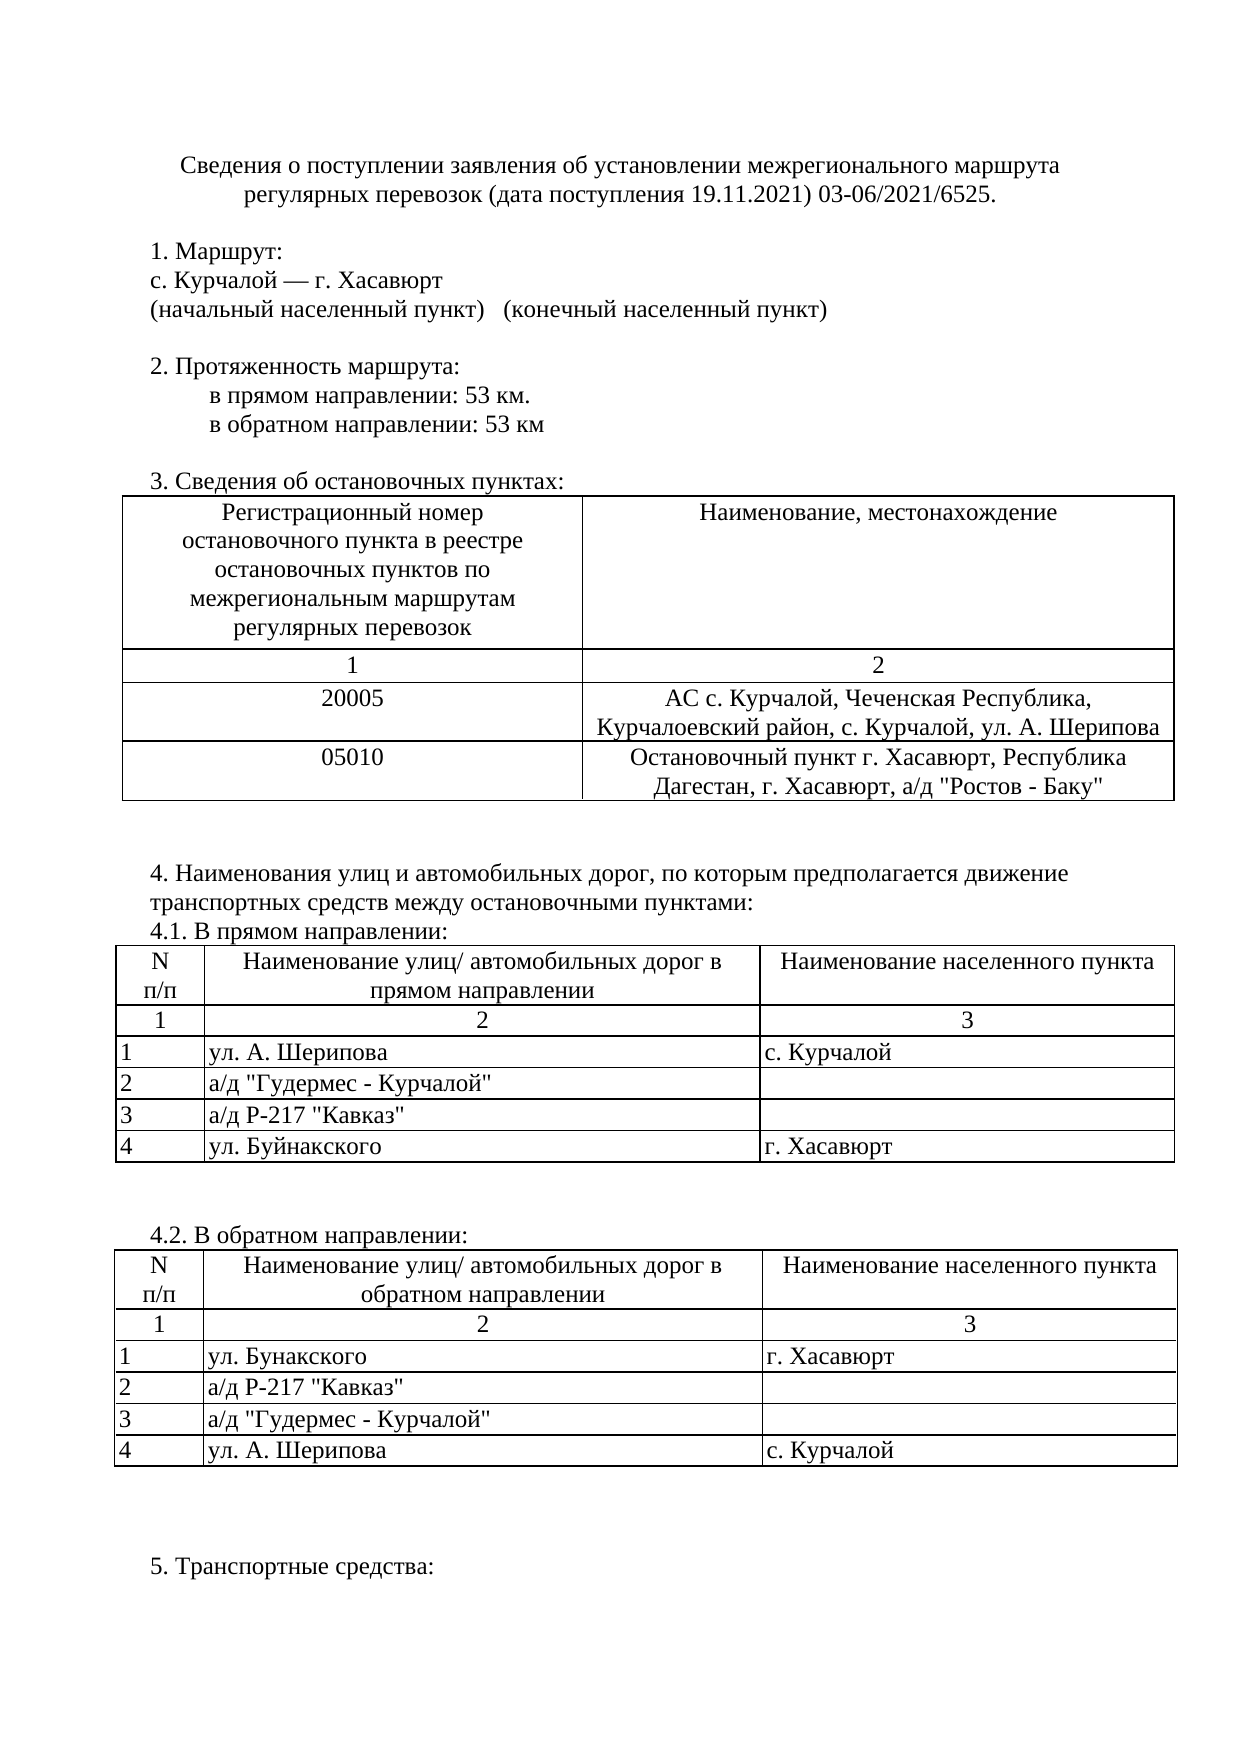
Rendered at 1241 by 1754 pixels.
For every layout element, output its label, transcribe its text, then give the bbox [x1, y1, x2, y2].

table_cell 2 [205, 1006, 759, 1035]
text 4.2. В обратном направлении: [150, 1220, 1090, 1249]
table_cell 3 [761, 1006, 1174, 1035]
table_cell 2 [117, 1068, 204, 1098]
table_cell 2 [583, 650, 1173, 681]
text 1. Маршрут: [150, 236, 1090, 265]
text 3. Сведения об остановочных пунктах: [150, 466, 1090, 495]
text с. Курчалой — г. Хасавюрт [150, 265, 1090, 294]
text в прямом направлении: 53 км. [150, 380, 1090, 409]
table_cell 1 [115, 1341, 203, 1371]
table_cell а/д Р-217 "Кавказ" [205, 1100, 759, 1130]
table_cell [763, 1403, 1177, 1434]
table_header Наименование улиц/ автомобильных дорог в обратном направлении [204, 1251, 762, 1308]
table_cell г. Хасавюрт [761, 1131, 1174, 1161]
table_cell 3 [117, 1100, 204, 1130]
table_cell Остановочный пункт г. Хасавюрт, Республика Дагестан, г. Хасавюрт, а/д "Ростов - Баку" [583, 742, 1173, 799]
table_header Наименование, местонахождение [583, 497, 1173, 648]
text 5. Транспортные средства: [150, 1551, 1090, 1579]
table_cell [763, 1371, 1177, 1402]
table_cell 2 [204, 1310, 762, 1339]
table_cell ул. А. Шерипова [204, 1436, 762, 1465]
table_cell 4 [115, 1435, 203, 1465]
table_header Наименование улиц/ автомобильных дорог в прямом направлении [205, 946, 759, 1004]
text 4.1. В прямом направлении: [150, 916, 1090, 945]
table_cell г. Хасавюрт [763, 1340, 1177, 1371]
table_cell ул. Буйнакского [205, 1131, 759, 1161]
table_cell [761, 1100, 1174, 1130]
text 2. Протяженность маршрута: [150, 351, 1090, 380]
table_cell АС с. Курчалой, Чеченская Республика, Курчалоевский район, с. Курчалой, ул. А. Шерипова [583, 683, 1173, 740]
table_cell [761, 1068, 1174, 1098]
table_cell 3 [115, 1404, 203, 1434]
table_header Наименование населенного пункта [763, 1251, 1177, 1308]
table_cell 1 [117, 1037, 204, 1067]
table_header Наименование населенного пункта [761, 946, 1174, 1004]
table_cell а/д "Гудермес - Курчалой" [205, 1068, 759, 1098]
text в обратном направлении: 53 км [150, 409, 1090, 437]
table_cell 20005 [123, 683, 582, 740]
table_cell 1 [123, 650, 582, 681]
table_cell ул. Бунакского [204, 1341, 762, 1371]
table_cell 3 [763, 1308, 1177, 1339]
table_header N п/п [117, 946, 204, 1004]
table_cell а/д "Гудермес - Курчалой" [204, 1404, 762, 1434]
table_cell с. Курчалой [763, 1434, 1177, 1465]
table_header N п/п [115, 1251, 203, 1308]
table_cell 05010 [123, 742, 582, 799]
table_cell ул. А. Шерипова [205, 1037, 759, 1067]
table_cell с. Курчалой [761, 1037, 1174, 1067]
table_cell 1 [117, 1006, 204, 1035]
text 4. Наименования улиц и автомобильных дорог, по которым предполагается движение транспортных средств между остановочными пунктами: [150, 858, 1090, 916]
table_cell 4 [117, 1131, 204, 1161]
table_cell 2 [115, 1372, 203, 1402]
text (начальный населенный пункт) (конечный населенный пункт) [150, 294, 1090, 322]
table_cell 1 [115, 1309, 203, 1339]
table_header Регистрационный номер остановочного пункта в реестре остановочных пунктов по межрегиональным маршрутам регулярных перевозок [123, 497, 582, 648]
text Сведения о поступлении заявления об установлении межрегионального маршрута регулярных перевозок (дата поступления 19.11.2021) 03-06/2021/6525. [150, 150, 1090, 207]
table_cell а/д Р-217 "Кавказ" [204, 1373, 762, 1402]
